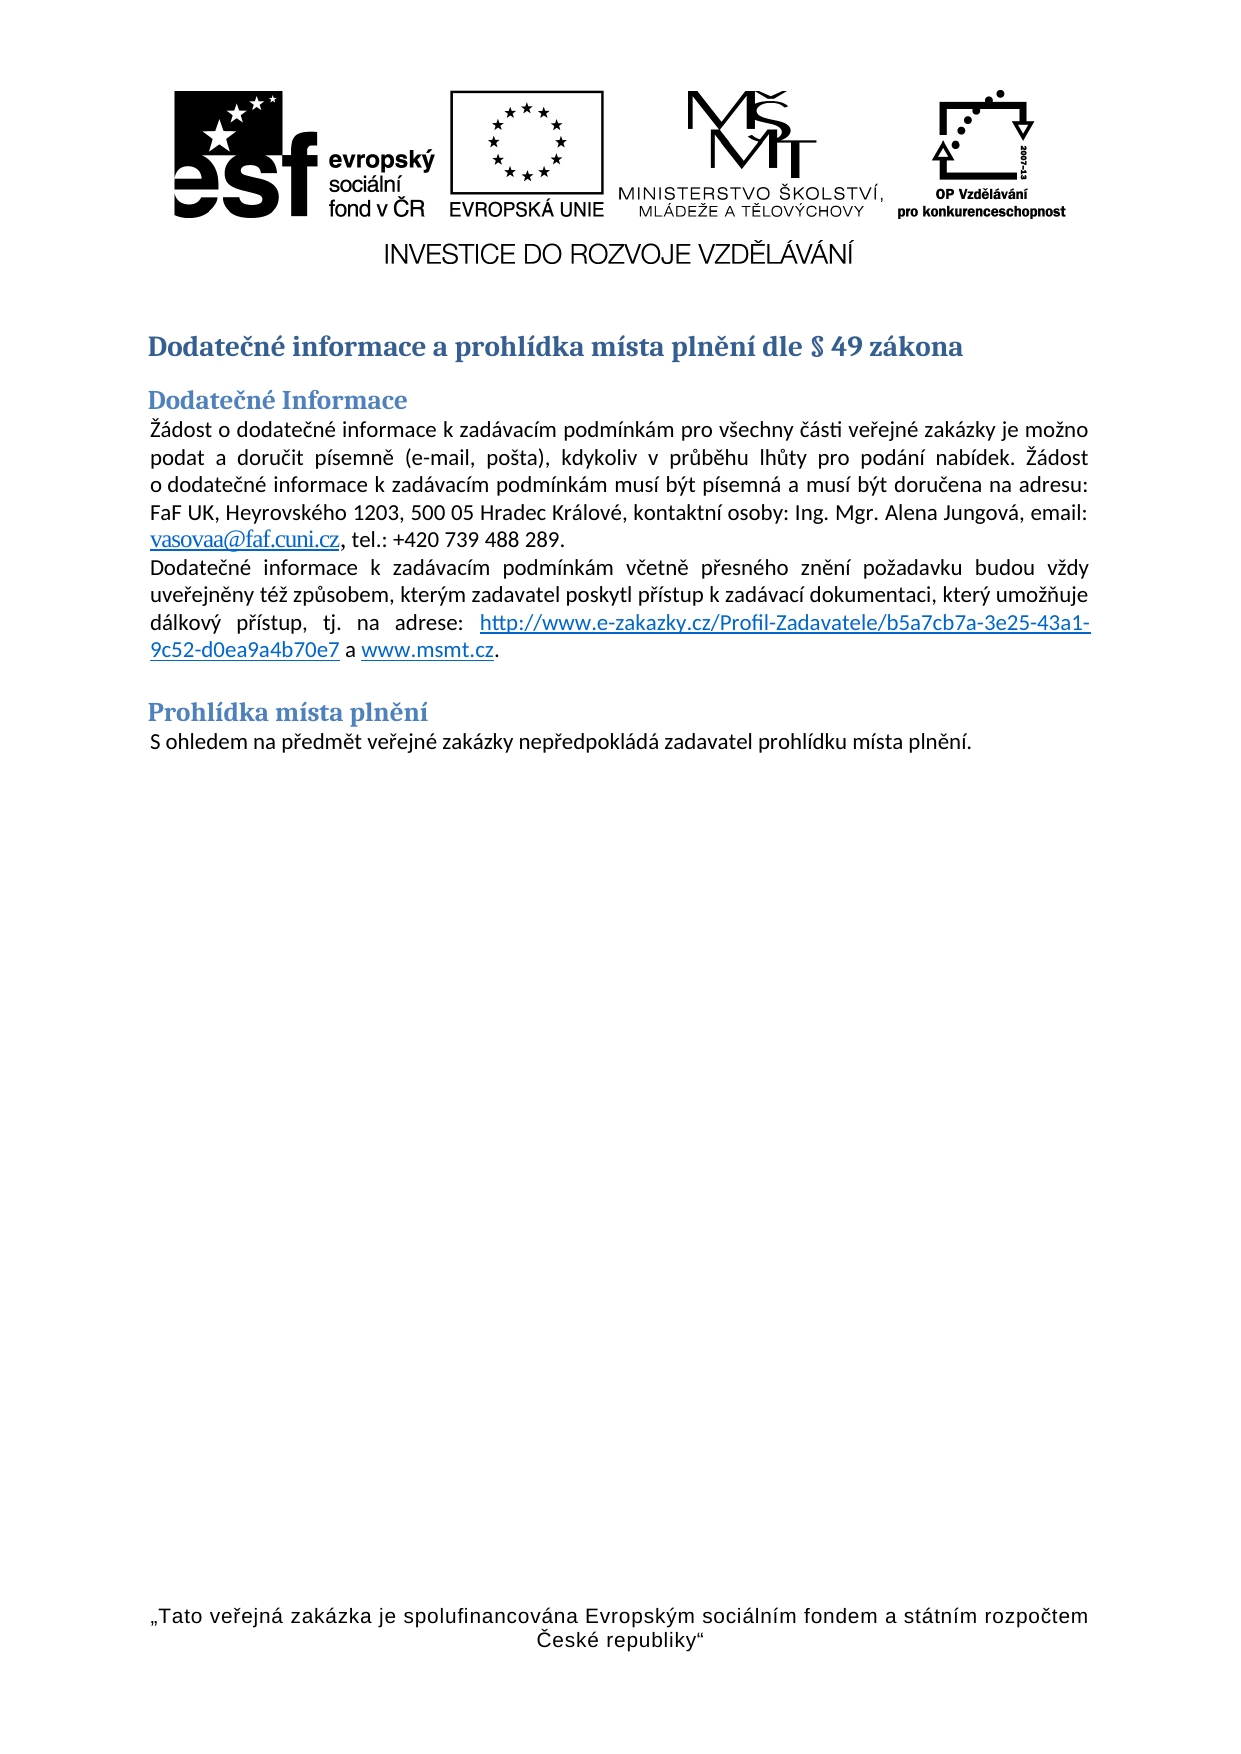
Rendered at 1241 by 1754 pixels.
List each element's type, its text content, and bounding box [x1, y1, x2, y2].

text S ohledem na předmět veřejné zakázky nepředpokládá zadavatel prohlídku místa plnění. [150, 728, 1091, 755]
text Žádost o dodatečné informace k zadávacím podmínkám pro všechny části veřejné zakázky je možno podat a doručit písemně (e-mail, pošta), kdykoliv v průběhu lhůty pro podání nabídek. Žádost o dodatečné informace k zadávacím podmínkám musí být písemná a musí být doručena na adresu: FaF UK, Heyrovského 1203, 500 05 Hradec Králové, kontaktní osoby: Ing. Mgr. Alena Jungová, email: vasovaa@faf.cuni.cz, tel.: +420 739 488 289. [150, 416, 1091, 553]
picture [147, 73, 1093, 281]
subtitle Dodatečné informace a prohlídka místa plnění dle § 49 zákona [148, 330, 1093, 364]
subtitle Prohlídka místa plnění [148, 697, 1093, 728]
text Dodatečné informace k zadávacím podmínkám včetně přesného znění požadavku budou vždy uveřejněny též způsobem, kterým zadavatel poskytl přístup k zadávací dokumentaci, který umožňuje dálkový přístup, tj. na adrese: http://www.e-zakazky.cz/Profil-Zadavatele/b5a7cb7a-3e25-43a1-9c52-d0ea9a4b70e7 a www.msmt.cz. [150, 553, 1091, 663]
subtitle Dodatečné Informace [148, 385, 1093, 416]
